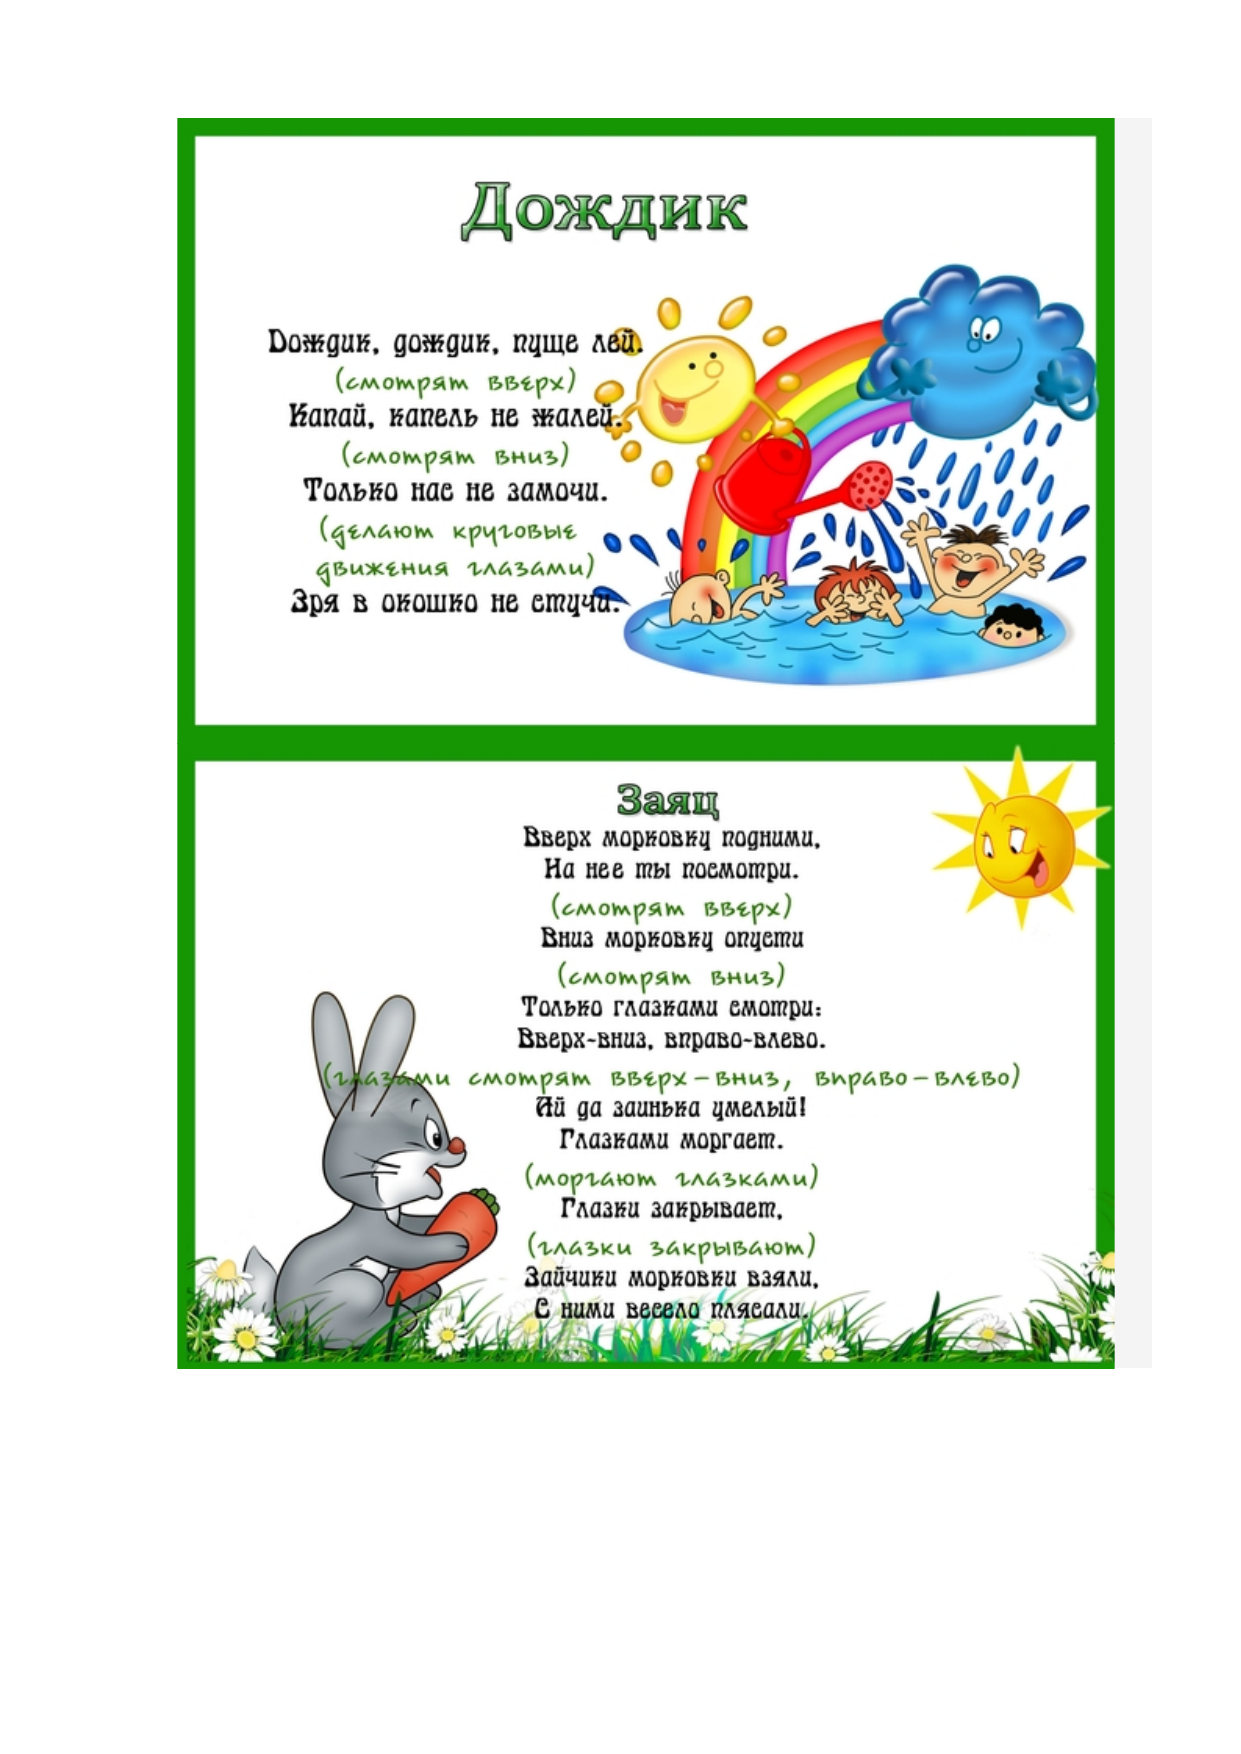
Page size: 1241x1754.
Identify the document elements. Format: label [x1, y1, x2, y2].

picture [177, 118, 1115, 1369]
